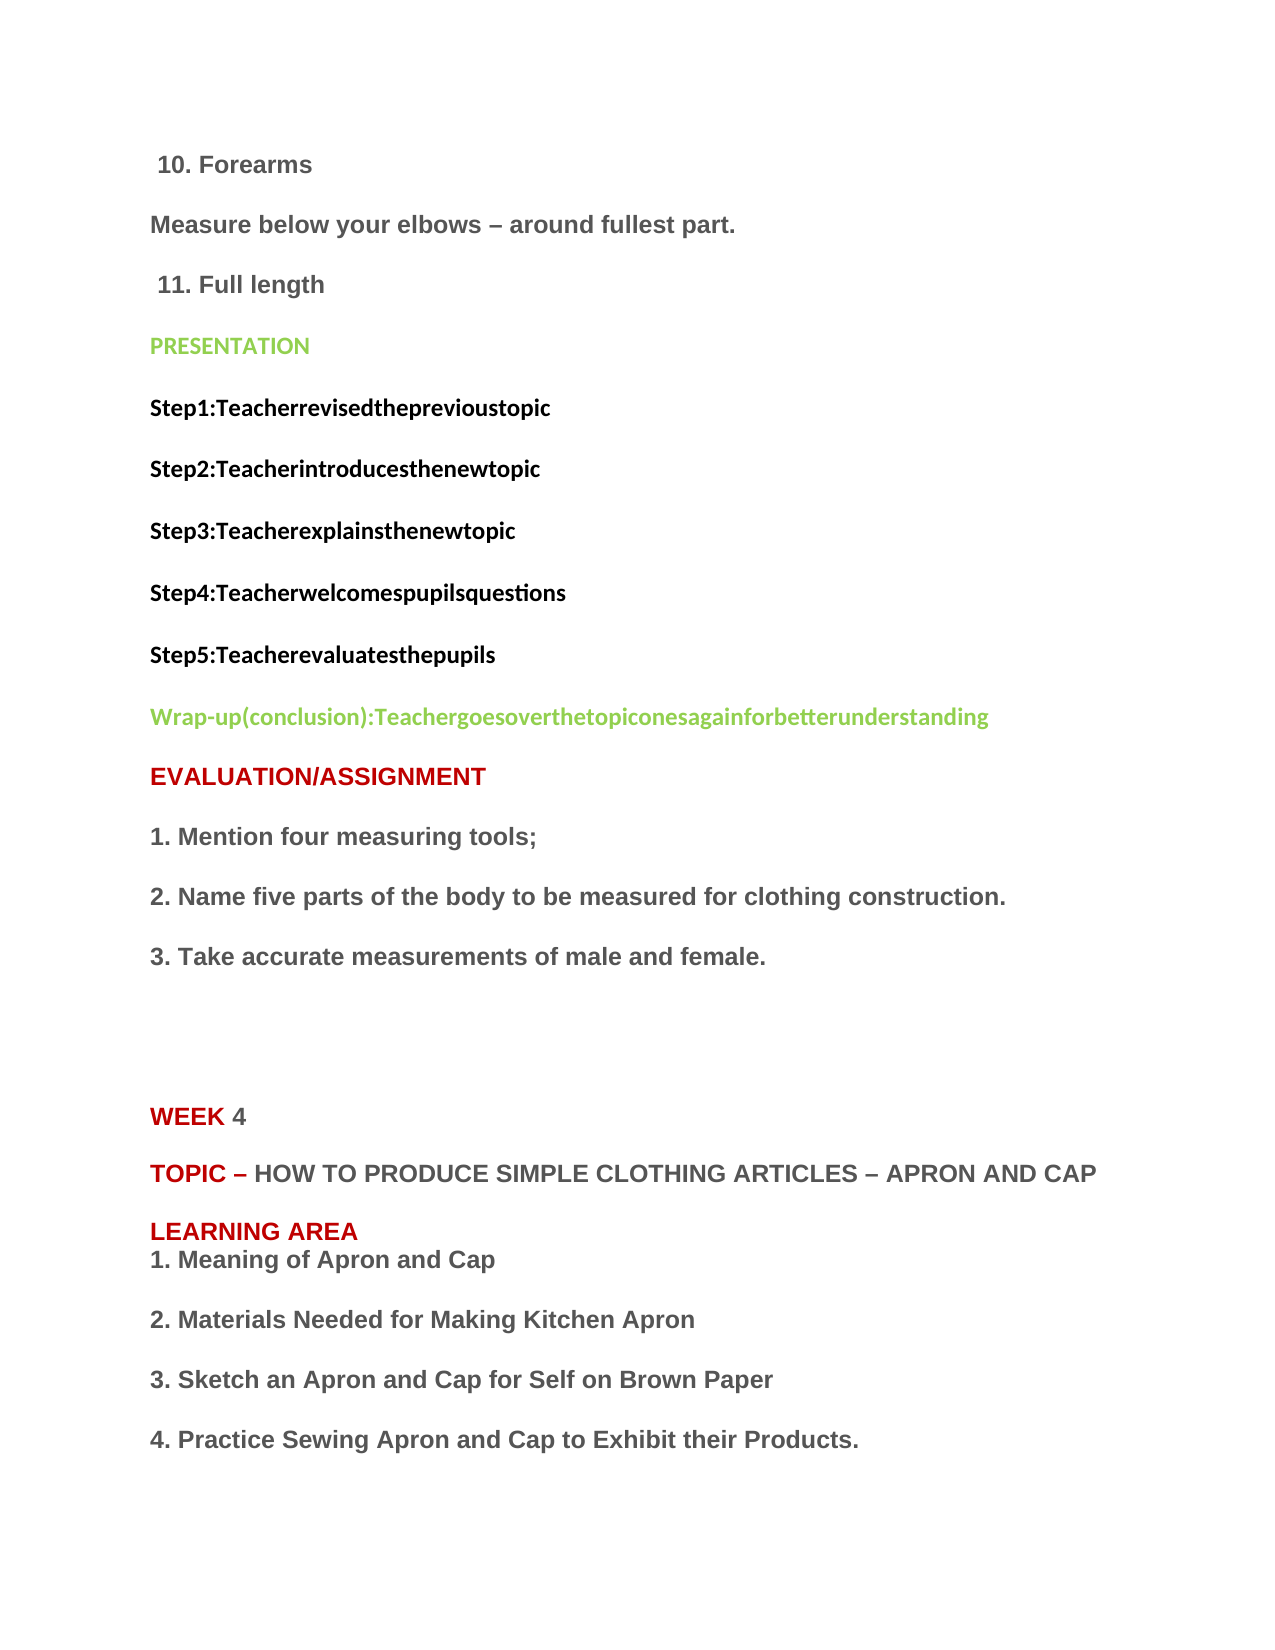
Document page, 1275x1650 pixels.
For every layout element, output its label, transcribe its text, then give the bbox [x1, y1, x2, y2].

text 3. Sketch an Apron and Cap for Self on Brown Paper [150, 1365, 1125, 1394]
text Step2:Teacherintroducesthenewtopic [150, 453, 1125, 484]
text LEARNING AREA [150, 1217, 1125, 1245]
text 10. Forearms [150, 150, 1125, 179]
text Step3:Teacherexplainsthenewtopic [150, 515, 1125, 546]
text Step4:Teacherwelcomespupilsquestions [150, 577, 1125, 608]
text Step5:Teacherevaluatesthepupils [150, 639, 1125, 669]
text Measure below your elbows – around fullest part. [150, 210, 1125, 239]
text 1. Mention four measuring tools; [150, 822, 1125, 851]
text WEEK 4 [150, 1102, 1125, 1130]
text 1. Meaning of Apron and Cap [150, 1245, 1125, 1274]
text EVALUATION/ASSIGNMENT [150, 762, 1125, 791]
text 11. Full length [150, 270, 1125, 299]
text Wrap-up(conclusion):Teachergoesoverthetopiconesagainforbetterunderstanding [150, 701, 1125, 731]
text TOPIC – HOW TO PRODUCE SIMPLE CLOTHING ARTICLES – APRON AND CAP [150, 1159, 1125, 1188]
text 3. Take accurate measurements of male and female. [150, 942, 1125, 971]
text PRESENTATION [150, 330, 1125, 361]
text Step1:Teacherrevisedtheprevioustopic [150, 392, 1125, 422]
text 2. Materials Needed for Making Kitchen Apron [150, 1305, 1125, 1334]
text 4. Practice Sewing Apron and Cap to Exhibit their Products. [150, 1425, 1125, 1454]
text 2. Name five parts of the body to be measured for clothing construction. [150, 882, 1125, 911]
